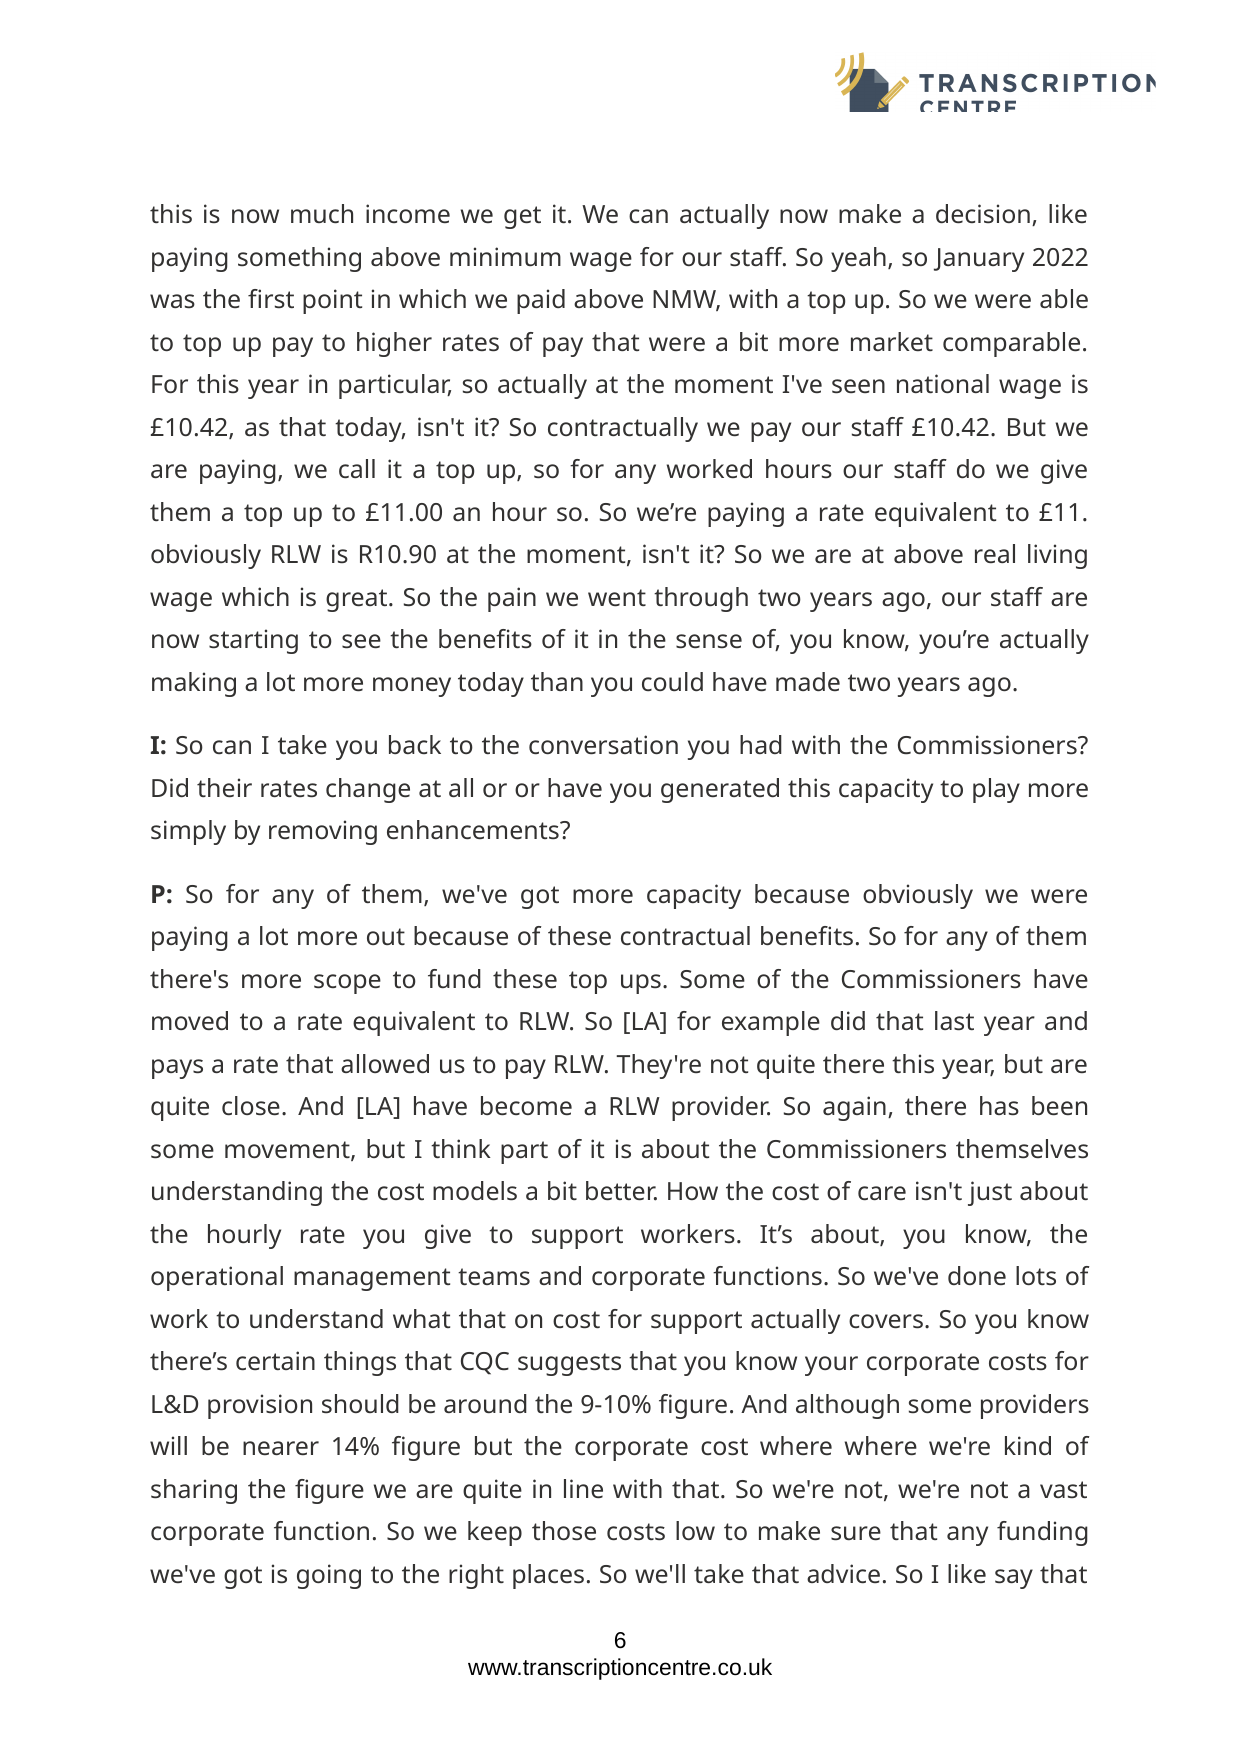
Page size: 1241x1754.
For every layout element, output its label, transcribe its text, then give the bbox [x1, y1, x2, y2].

text I: So can I take you back to the conversation you had with the Commissioners? Did their rates change at all or or have you generated this capacity to play more simply by removing enhancements? [150, 728, 1090, 847]
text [150, 197, 1090, 699]
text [150, 876, 1090, 1590]
picture [834, 52, 1156, 112]
